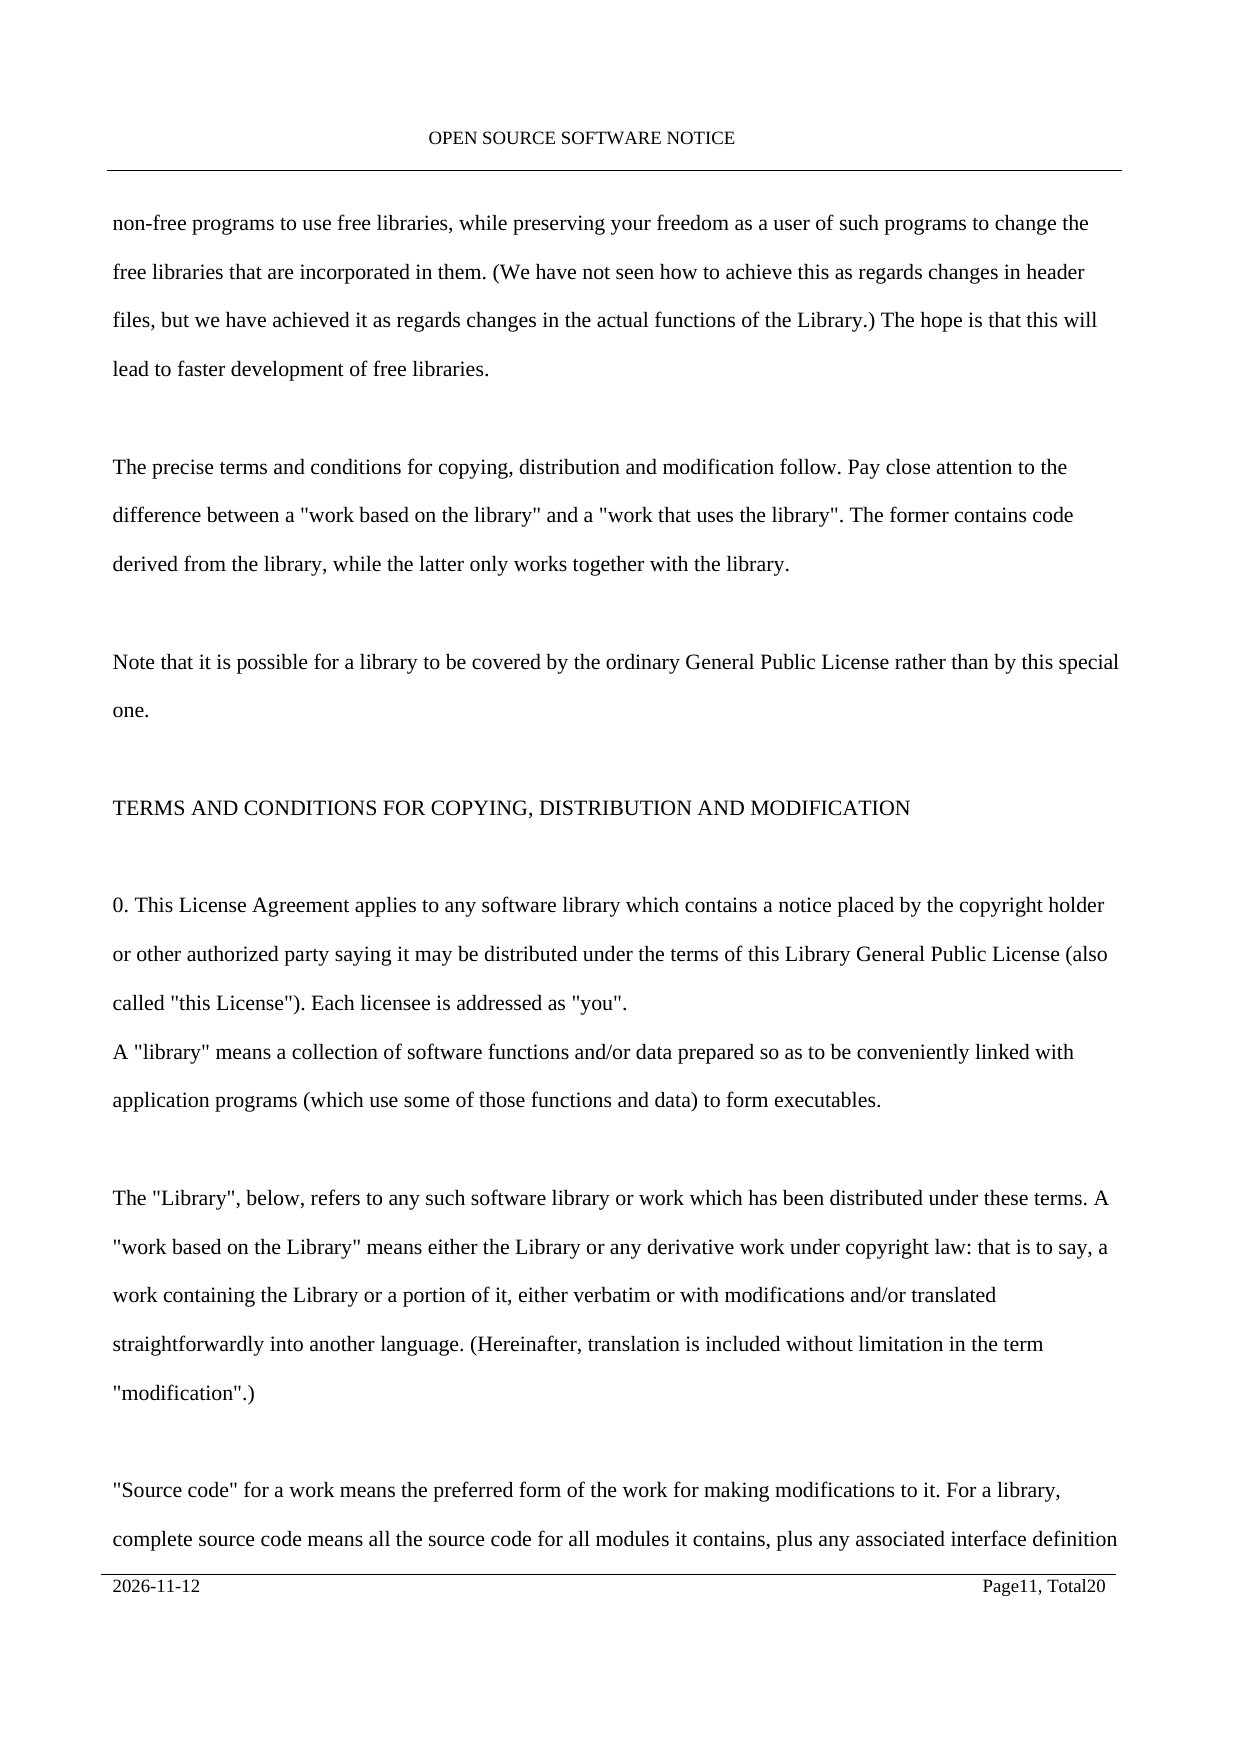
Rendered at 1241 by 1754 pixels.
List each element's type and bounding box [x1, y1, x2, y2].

text [112, 206, 1128, 1555]
